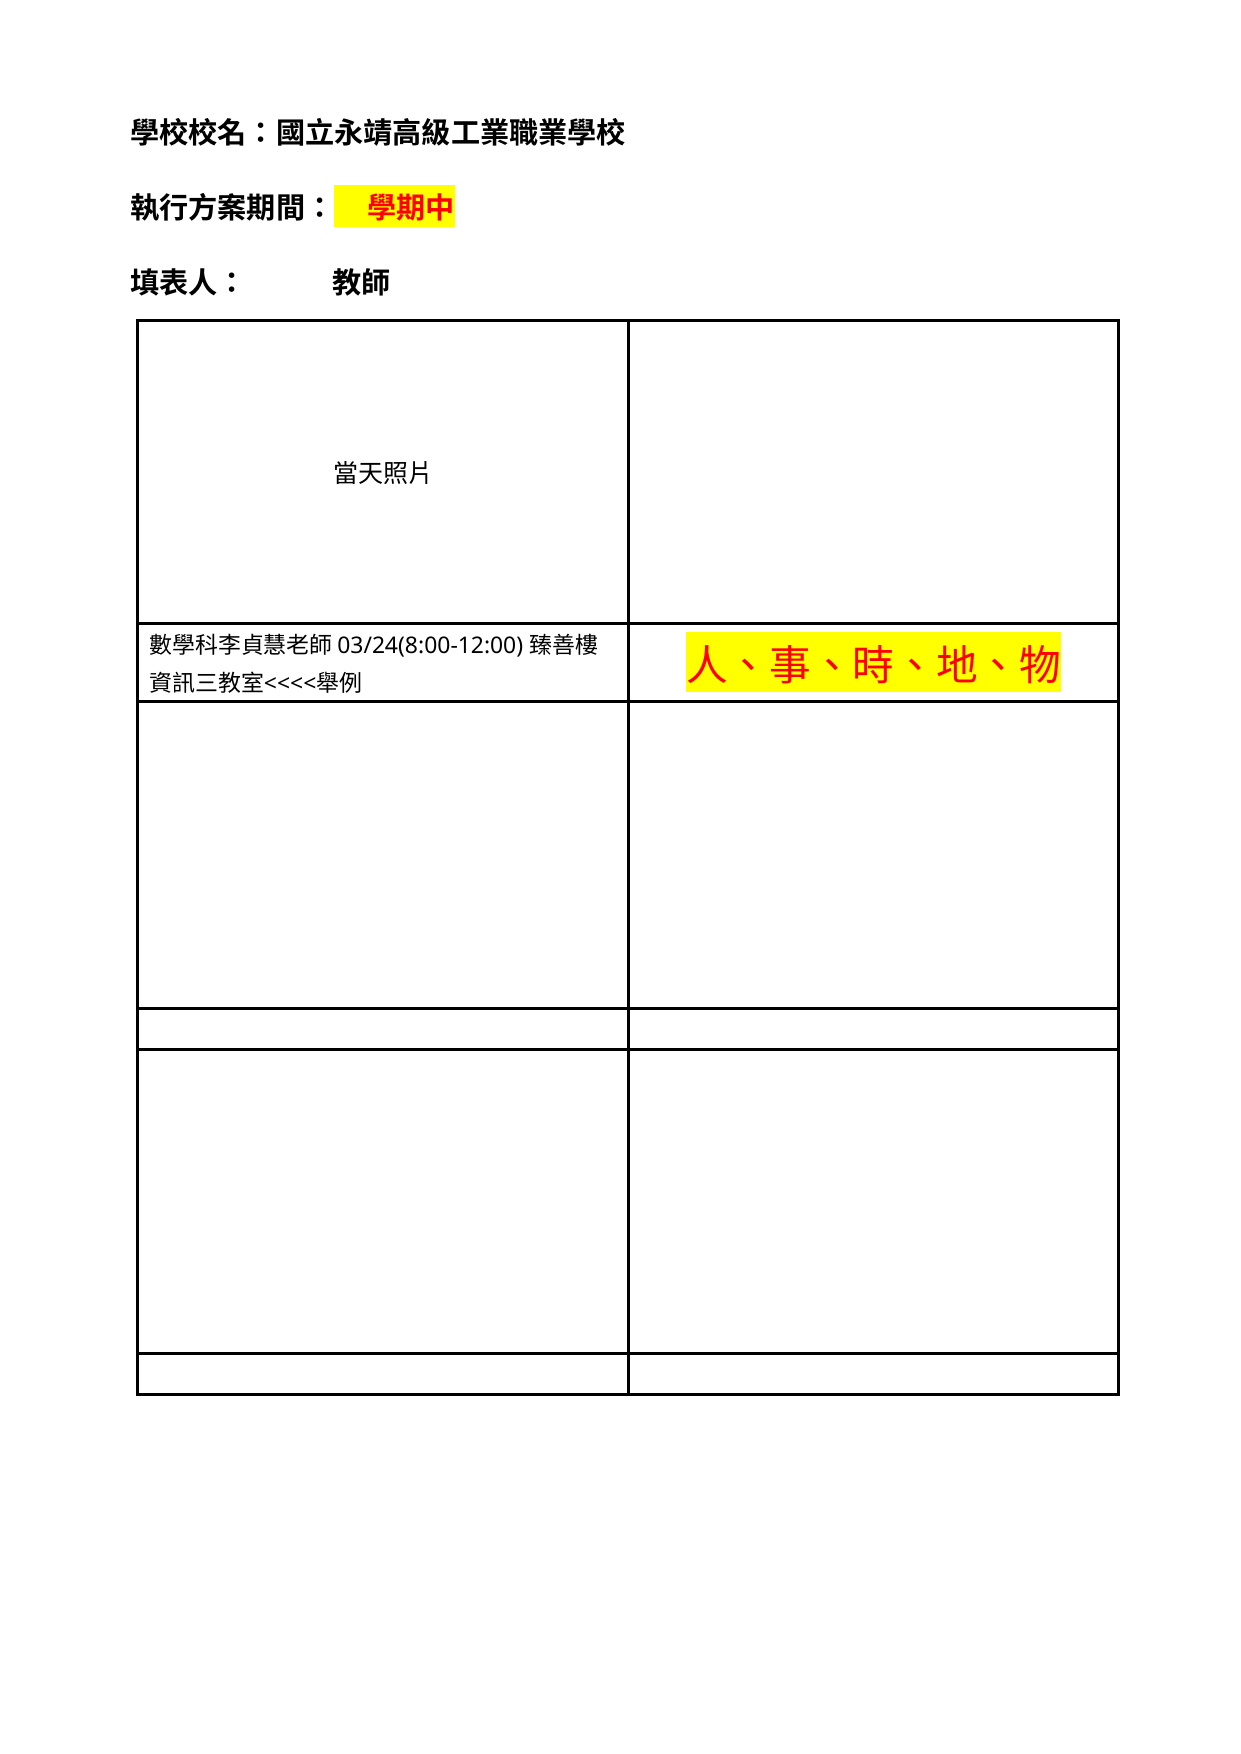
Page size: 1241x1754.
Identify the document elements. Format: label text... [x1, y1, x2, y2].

text 學校校名：國立永靖高級工業職業學校 [130, 93, 1200, 168]
text 執行方案期間： 學期中 [130, 168, 1200, 243]
text 填表人： 教師 [130, 243, 1200, 318]
table_cell [630, 1010, 1117, 1048]
table_cell [139, 1355, 627, 1392]
table_cell 人、事、時、地、物 [630, 625, 1117, 700]
table_cell [139, 1010, 627, 1048]
table_cell [630, 1051, 1117, 1352]
table_cell [630, 703, 1117, 1007]
table_cell [630, 1355, 1117, 1392]
table_header 當天照片 [139, 322, 627, 622]
table_cell 數學科李貞慧老師03/24(8:00-12:00) 臻善樓資訊三教室<<<<舉例 [139, 625, 627, 700]
table_cell [139, 1051, 627, 1352]
table_cell [139, 703, 627, 1007]
table_header [630, 322, 1117, 622]
